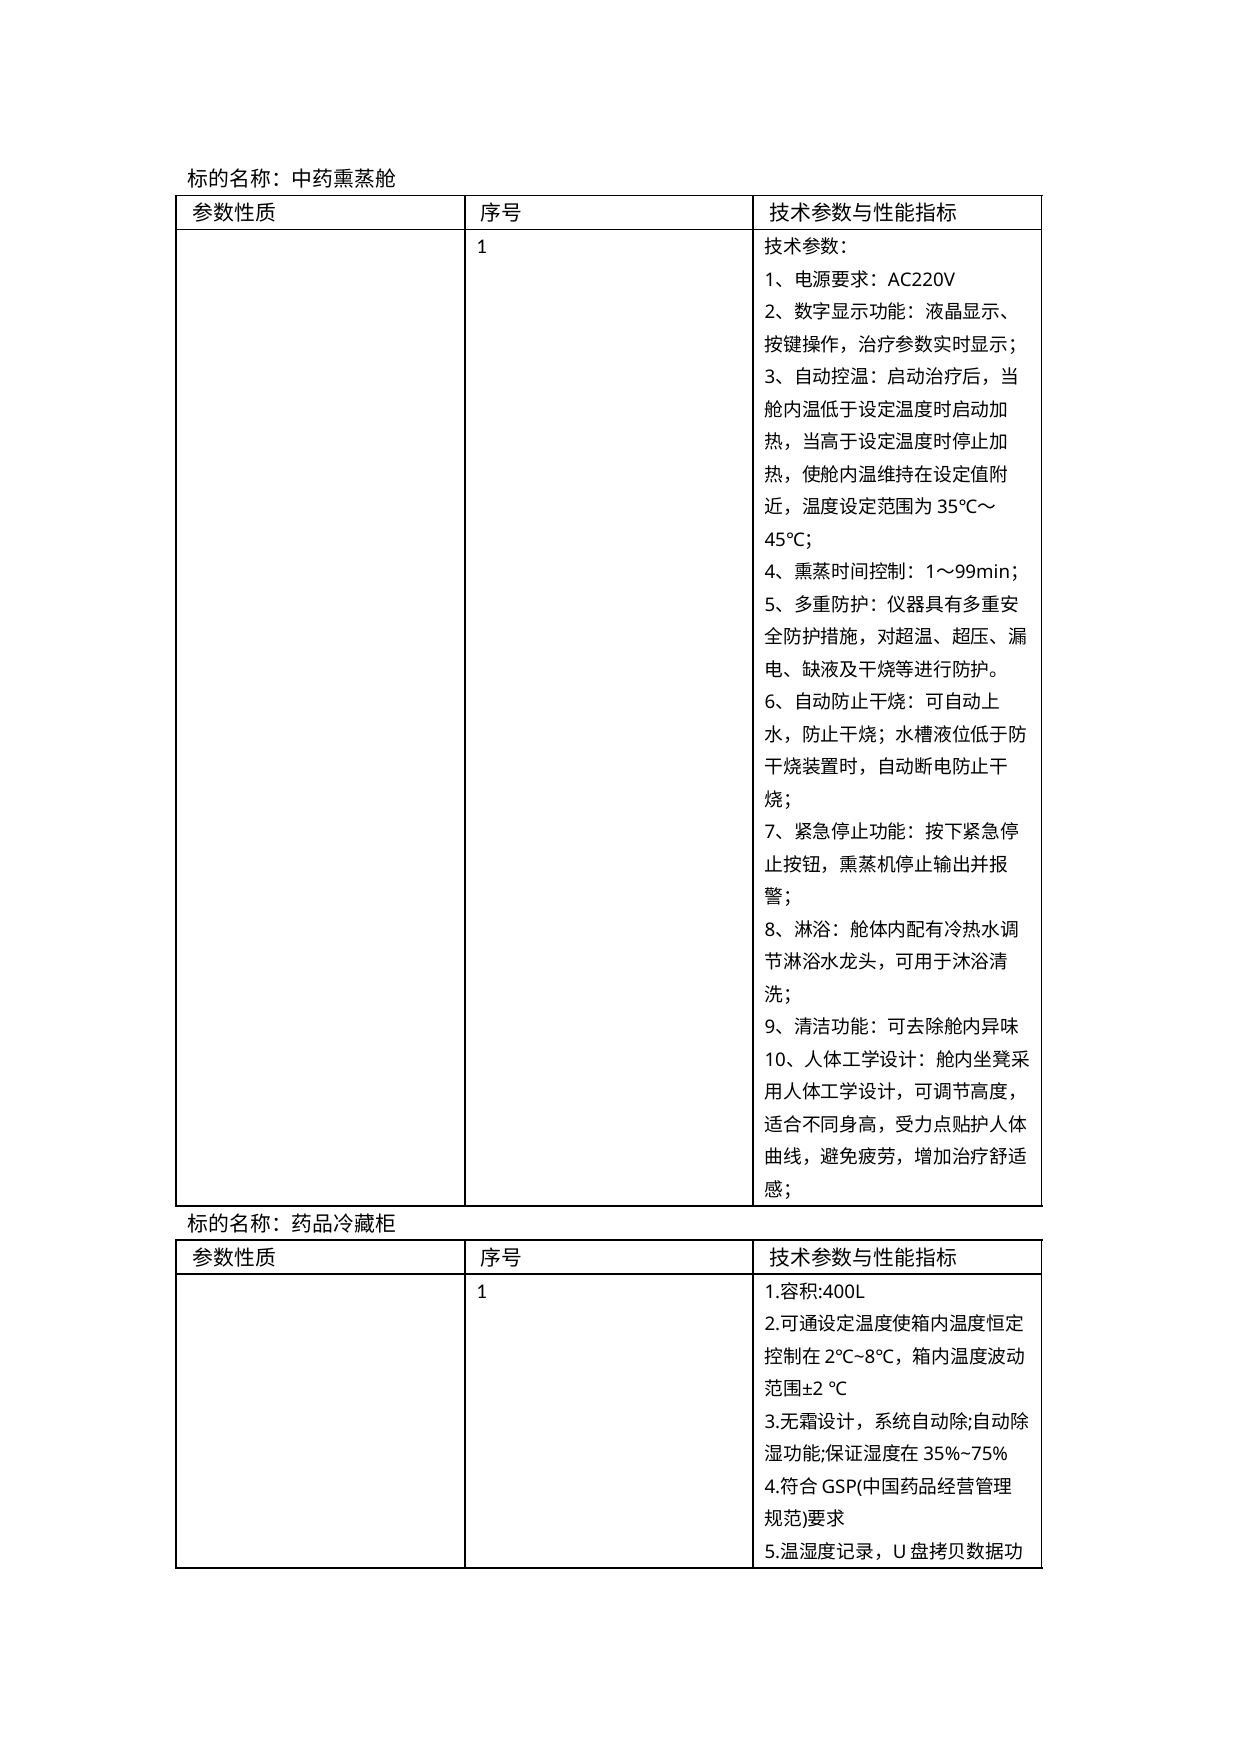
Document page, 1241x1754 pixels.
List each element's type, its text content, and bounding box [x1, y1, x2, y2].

table_header 技术参数与性能指标 [754, 1241, 1041, 1273]
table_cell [754, 1275, 1041, 1567]
text 标的名称：中药熏蒸舱 [187, 162, 1053, 194]
text 标的名称：药品冷藏柜 [187, 1207, 1053, 1239]
table_header 序号 [466, 196, 752, 228]
table_header 参数性质 [177, 196, 464, 228]
table_header 技术参数与性能指标 [754, 196, 1041, 228]
table_cell 1 [466, 230, 752, 1205]
table_header 序号 [466, 1241, 752, 1273]
table_cell 1 [466, 1275, 752, 1567]
table_cell 技术参数： 1、电源要求：AC220V 2、数字显示功能：液晶显示、按键操作，治疗参数实时显示； 3、自动控温：启动治疗后，当舱内温低于设定温度时启动加热，当高于设定温度时停止加热，使舱内温维持在设定值附近，温度设定范围为35℃～45℃； 4、熏蒸时间控制：1～99min； 5、多重防护：仪器具有多重安全防护措施，对超温、超压、漏电、缺液及干烧等进行防护。 6、自动防止干烧：可自动上水，防止干烧；水槽液位低于防干烧装置时，自动断电防止干烧； 7、紧急停止功能：按下紧急停止按钮，熏蒸机停止输出并报警； 8、淋浴：舱体内配有冷热水调节淋浴水龙头，可用于沐浴清洗； 9、清洁功能：可去除舱内异味 10、人体工学设计：舱内坐凳采用人体工学设计，可调节高度，适合不同身高，受力点贴护人体曲线，避免疲劳，增加治疗舒适感； [754, 230, 1041, 1205]
table_cell [177, 1275, 464, 1567]
table_header 参数性质 [177, 1241, 464, 1273]
table_cell [177, 230, 464, 1205]
